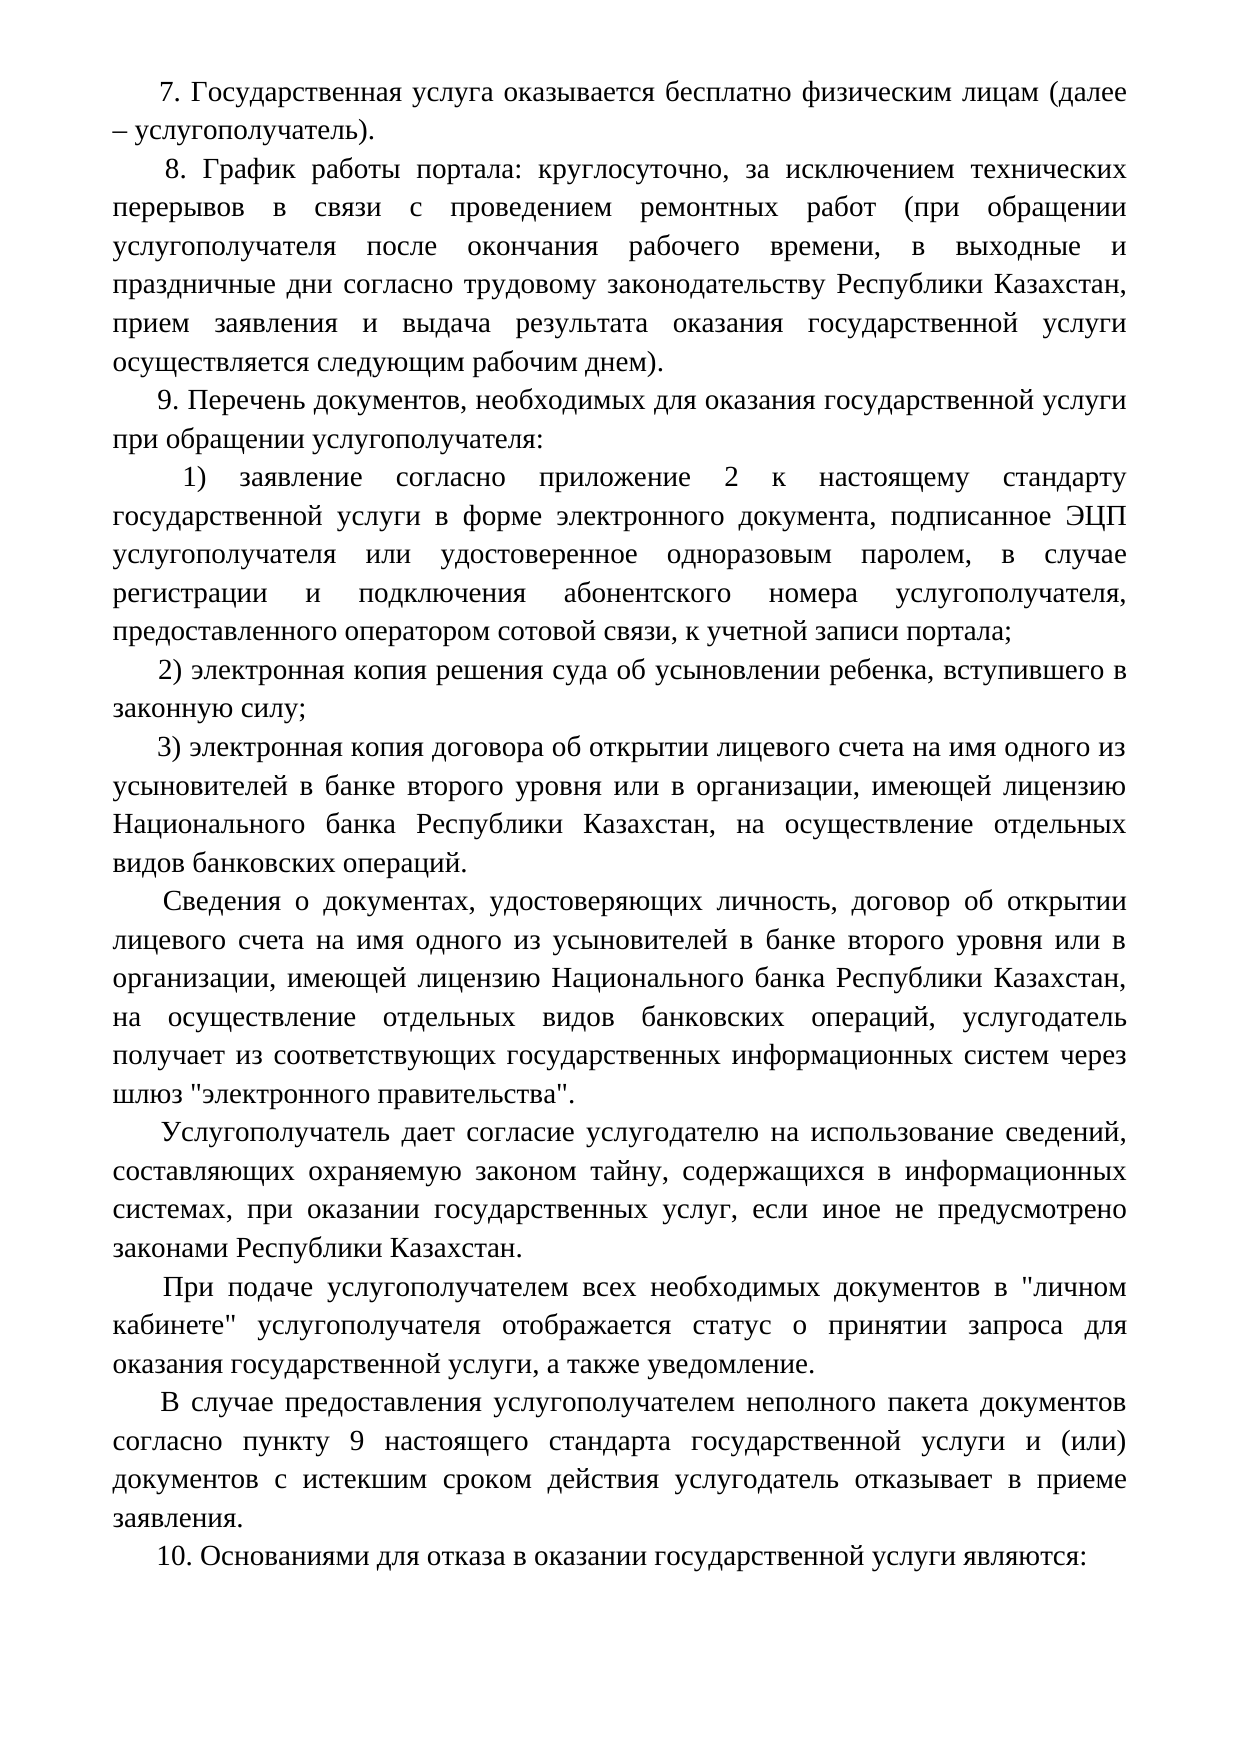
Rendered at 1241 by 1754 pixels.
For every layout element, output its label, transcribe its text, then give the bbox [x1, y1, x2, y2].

text Услугополучатель дает согласие услугодателю на использование сведений, составляющих охраняемую законом тайну, содержащихся в информационных системах, при оказании государственных услуг, если иное не предусмотрено законами Республики Казахстан. [112, 1114, 1128, 1264]
text 9. Перечень документов, необходимых для оказания государственной услуги при обращении услугополучателя: [112, 382, 1128, 454]
text 3) электронная копия договора об открытии лицевого счета на имя одного из усыновителей в банке второго уровня или в организации, имеющей лицензию Национального банка Республики Казахстан, на осуществление отдельных видов банковских операций. [112, 729, 1128, 878]
text Сведения о документах, удостоверяющих личность, договор об открытии лицевого счета на имя одного из усыновителей в банке второго уровня или в организации, имеющей лицензию Национального банка Республики Казахстан, на осуществление отдельных видов банковских операций, услугодатель получает из соответствующих государственных информационных систем через шлюз "электронного правительства". [112, 883, 1128, 1109]
text 7. Государственная услуга оказывается бесплатно физическим лицам (далее – услугополучатель). [112, 74, 1128, 146]
text В случае предоставления услугополучателем неполного пакета документов согласно пункту 9 настоящего стандарта государственной услуги и (или) документов с истекшим сроком действия услугодатель отказывает в приеме заявления. [112, 1384, 1128, 1533]
text 10. Основаниями для отказа в оказании государственной услуги являются: [112, 1538, 1128, 1572]
text При подаче услугополучателем всех необходимых документов в "личном кабинете" услугополучателя отображается статус о принятии запроса для оказания государственной услуги, а также уведомление. [112, 1269, 1128, 1379]
text 8. График работы портала: круглосуточно, за исключением технических перерывов в связи с проведением ремонтных работ (при обращении услугополучателя после окончания рабочего времени, в выходные и праздничные дни согласно трудовому законодательству Республики Казахстан, прием заявления и выдача результата оказания государственной услуги осуществляется следующим рабочим днем). [112, 151, 1128, 377]
text 1) заявление согласно приложение 2 к настоящему стандарту государственной услуги в форме электронного документа, подписанное ЭЦП услугополучателя или удостоверенное одноразовым паролем, в случае регистрации и подключения абонентского номера услугополучателя, предоставленного оператором сотовой связи, к учетной записи портала; [112, 459, 1128, 647]
text 2) электронная копия решения суда об усыновлении ребенка, вступившего в законную силу; [112, 652, 1128, 724]
